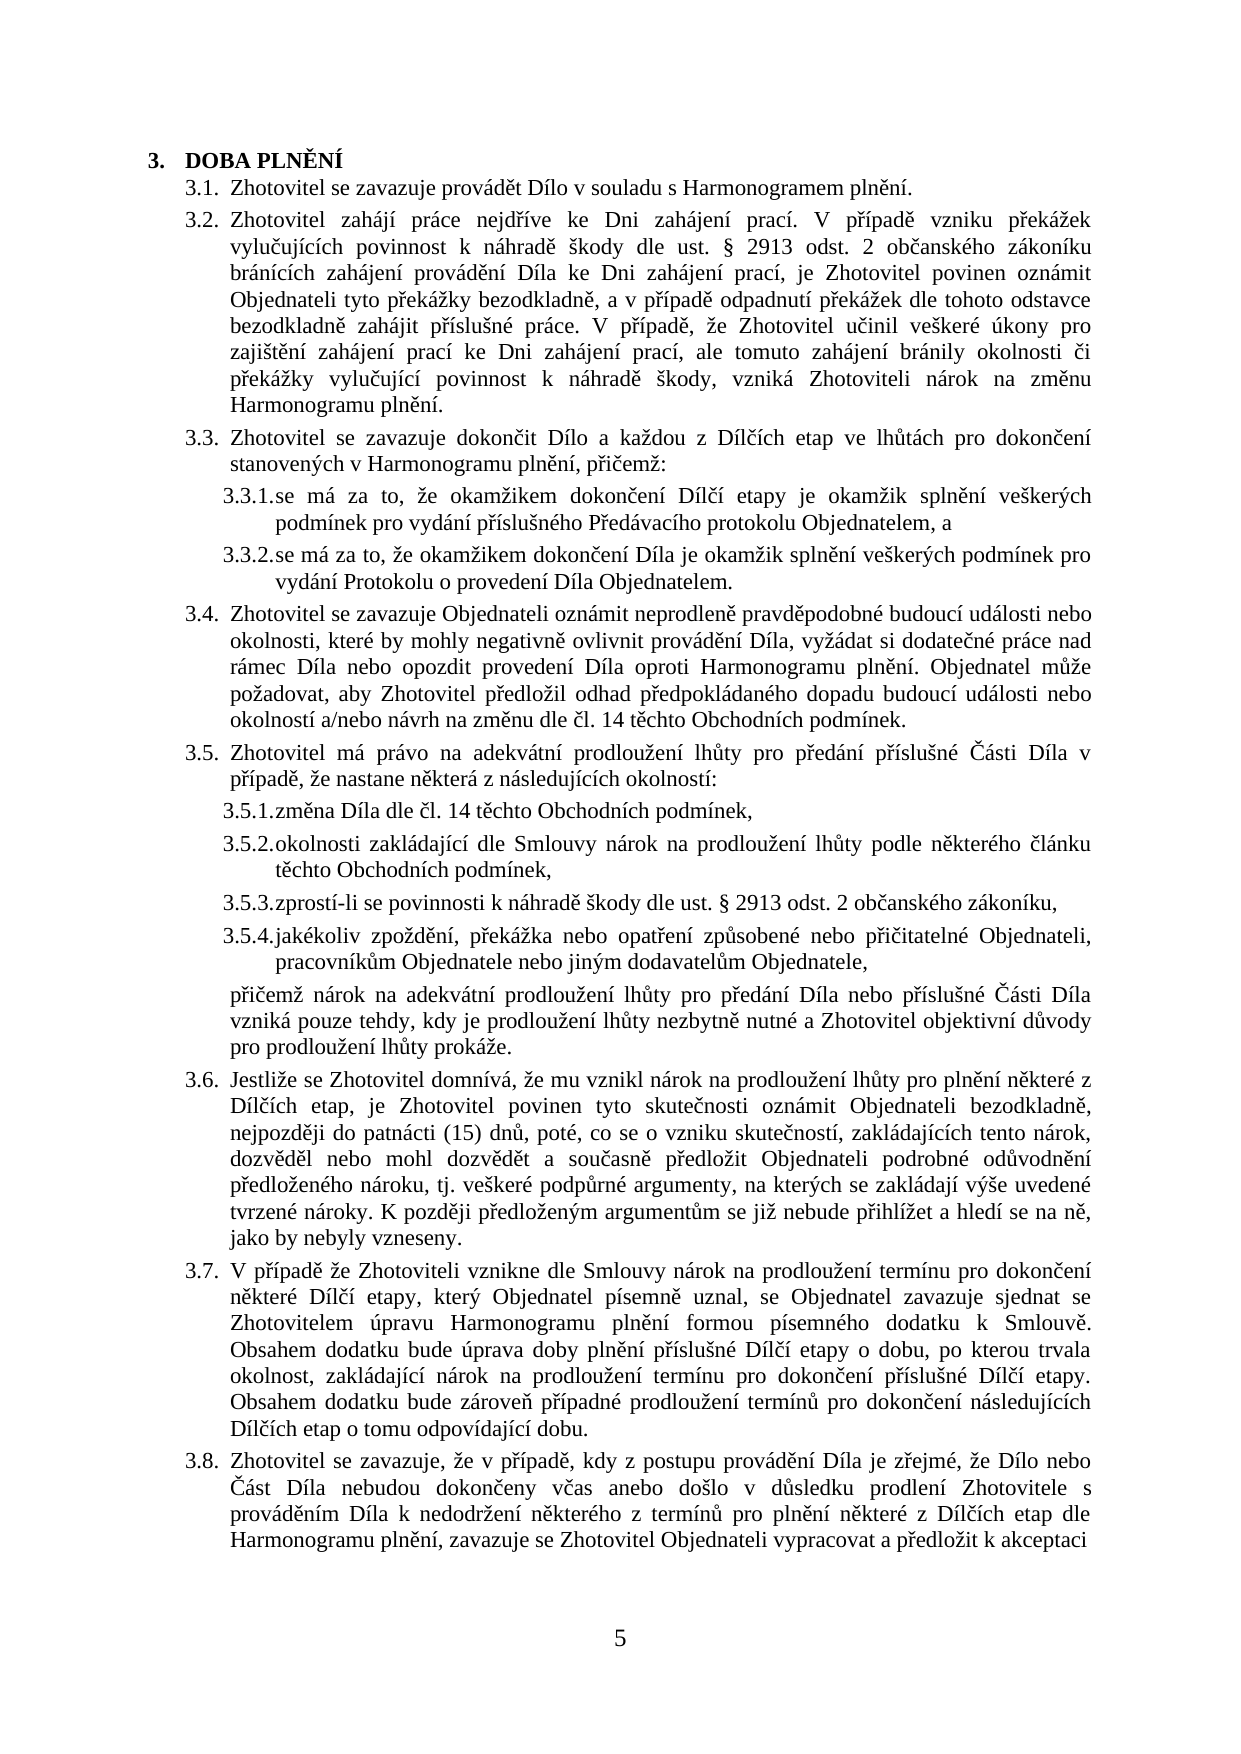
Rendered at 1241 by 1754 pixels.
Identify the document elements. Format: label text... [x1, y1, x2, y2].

list V případě že Zhotoviteli vznikne dle Smlouvy nárok na prodloužení termínu pro dokončení některé Dílčí etapy, který Objednatel písemně uznal, se Objednatel zavazuje sjednat se Zhotovitelem úpravu Harmonogramu plnění formou písemného dodatku k Smlouvě. Obsahem dodatku bude úprava doby plnění příslušné Dílčí etapy o dobu, po kterou trvala okolnost, zakládající nárok na prodloužení termínu pro dokončení příslušné Dílčí etapy. Obsahem dodatku bude zároveň případné prodloužení termínů pro dokončení následujících Dílčích etap o tomu odpovídající dobu. [185, 1257, 1093, 1441]
subtitle DOBA PLNĚNÍ [148, 148, 1093, 174]
list jakékoliv zpoždění, překážka nebo opatření způsobené nebo přičitatelné Objednateli, pracovníkům Objednatele nebo jiným dodavatelům Objednatele, [223, 922, 1093, 974]
list se má za to, že okamžikem dokončení Díla je okamžik splnění veškerých podmínek pro vydání Protokolu o provedení Díla Objednatelem. [223, 542, 1093, 594]
list Zhotovitel zahájí práce nejdříve ke Dni zahájení prací. V případě vzniku překážek vylučujících povinnost k náhradě škody dle ust. § 2913 odst. 2 občanského zákoníku bránících zahájení provádění Díla ke Dni zahájení prací, je Zhotovitel povinen oznámit Objednateli tyto překážky bezodkladně, a v případě odpadnutí překážek dle tohoto odstavce bezodkladně zahájit příslušné práce. V případě, že Zhotovitel učinil veškeré úkony pro zajištění zahájení prací ke Dni zahájení prací, ale tomuto zahájení bránily okolnosti či překážky vylučující povinnost k náhradě škody, vzniká Zhotoviteli nárok na změnu Harmonogramu plnění. [185, 207, 1093, 417]
list se má za to, že okamžikem dokončení Dílčí etapy je okamžik splnění veškerých podmínek pro vydání příslušného Předávacího protokolu Objednatelem, a [223, 483, 1093, 535]
text přičemž nárok na adekvátní prodloužení lhůty pro předání Díla nebo příslušné Části Díla vzniká pouze tehdy, kdy je prodloužení lhůty nezbytně nutné a Zhotovitel objektivní důvody pro prodloužení lhůty prokáže. [230, 981, 1093, 1060]
list změna Díla dle čl. 14 těchto Obchodních podmínek, [223, 797, 1093, 824]
list Jestliže se Zhotovitel domnívá, že mu vznikl nárok na prodloužení lhůty pro plnění některé z Dílčích etap, je Zhotovitel povinen tyto skutečnosti oznámit Objednateli bezodkladně, nejpozději do patnácti (15) dnů, poté, co se o vzniku skutečností, zakládajících tento nárok, dozvěděl nebo mohl dozvědět a současně předložit Objednateli podrobné odůvodnění předloženého nároku, tj. veškeré podpůrné argumenty, na kterých se zakládají výše uvedené tvrzené nároky. K později předloženým argumentům se již nebude přihlížet a hledí se na ně, jako by nebyly vzneseny. [185, 1066, 1093, 1250]
list Zhotovitel se zavazuje provádět Dílo v souladu s Harmonogramem plnění. [185, 174, 1093, 200]
list Zhotovitel má právo na adekvátní prodloužení lhůty pro předání příslušné Části Díla v případě, že nastane některá z následujících okolností: [185, 738, 1093, 791]
list Zhotovitel se zavazuje Objednateli oznámit neprodleně pravděpodobné budoucí události nebo okolnosti, které by mohly negativně ovlivnit provádění Díla, vyžádat si dodatečné práce nad rámec Díla nebo opozdit provedení Díla oproti Harmonogramu plnění. Objednatel může požadovat, aby Zhotovitel předložil odhad předpokládaného dopadu budoucí události nebo okolností a/nebo návrh na změnu dle čl. 14 těchto Obchodních podmínek. [185, 601, 1093, 732]
list Zhotovitel se zavazuje dokončit Dílo a každou z Dílčích etap ve lhůtách pro dokončení stanovených v Harmonogramu plnění, přičemž: [185, 424, 1093, 476]
list okolnosti zakládající dle Smlouvy nárok na prodloužení lhůty podle některého článku těchto Obchodních podmínek, [223, 830, 1093, 883]
list Zhotovitel se zavazuje, že v případě, kdy z postupu provádění Díla je zřejmé, že Dílo nebo Část Díla nebudou dokončeny včas anebo došlo v důsledku prodlení Zhotovitele s prováděním Díla k nedodržení některého z termínů pro plnění některé z Dílčích etap dle Harmonogramu plnění, zavazuje se Zhotovitel Objednateli vypracovat a předložit k akceptaci [185, 1447, 1093, 1553]
list zprostí-li se povinnosti k náhradě škody dle ust. § 2913 odst. 2 občanského zákoníku, [223, 889, 1093, 915]
